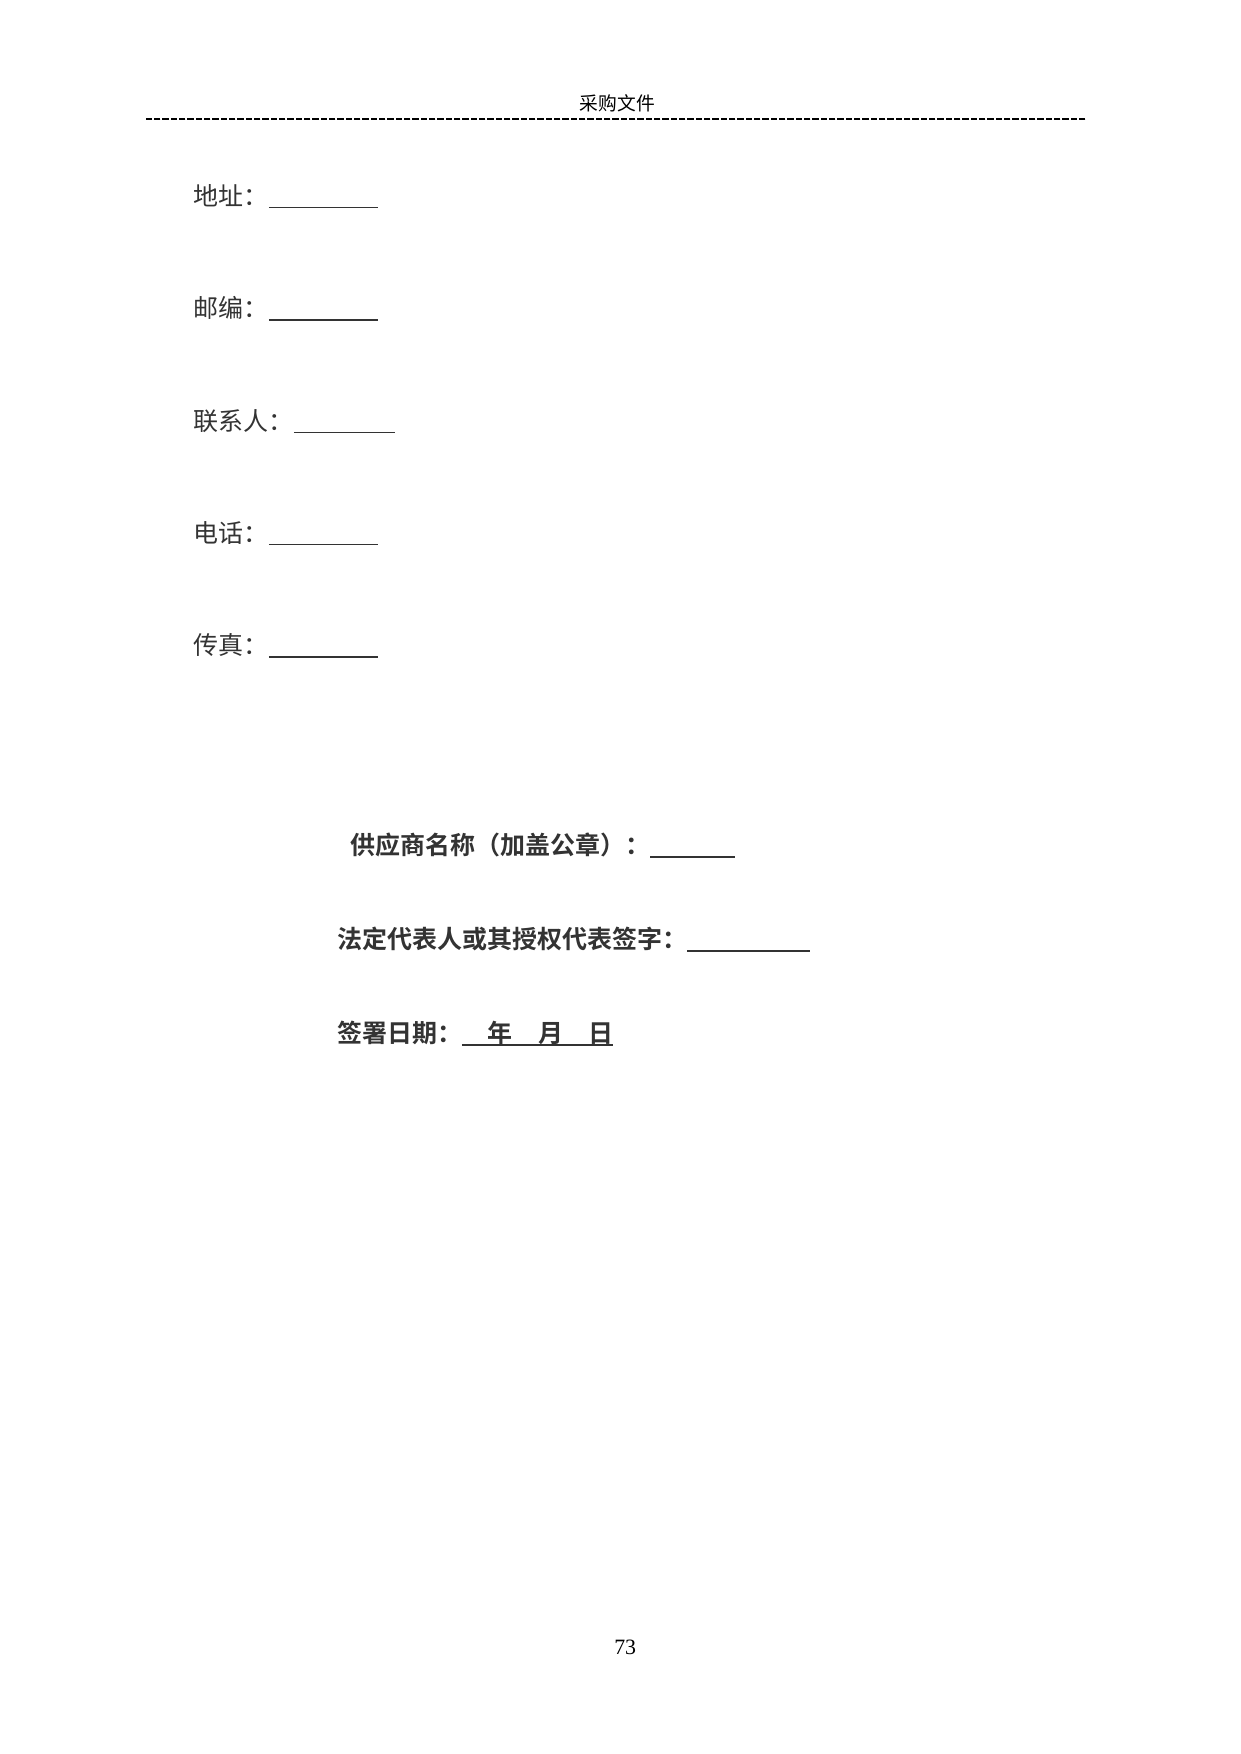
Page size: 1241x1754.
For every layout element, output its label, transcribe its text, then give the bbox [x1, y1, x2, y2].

text 法定代表人或其授权代表签字： [144, 905, 1085, 970]
text 地址： [144, 162, 1085, 227]
text 传真： [144, 611, 1085, 676]
text 邮编： [144, 274, 1085, 339]
text 签署日期： 年 月 日 [144, 999, 1085, 1064]
text 联系人： [144, 387, 1085, 452]
text 供应商名称（加盖公章）： [144, 811, 1085, 876]
text 电话： [144, 499, 1085, 564]
